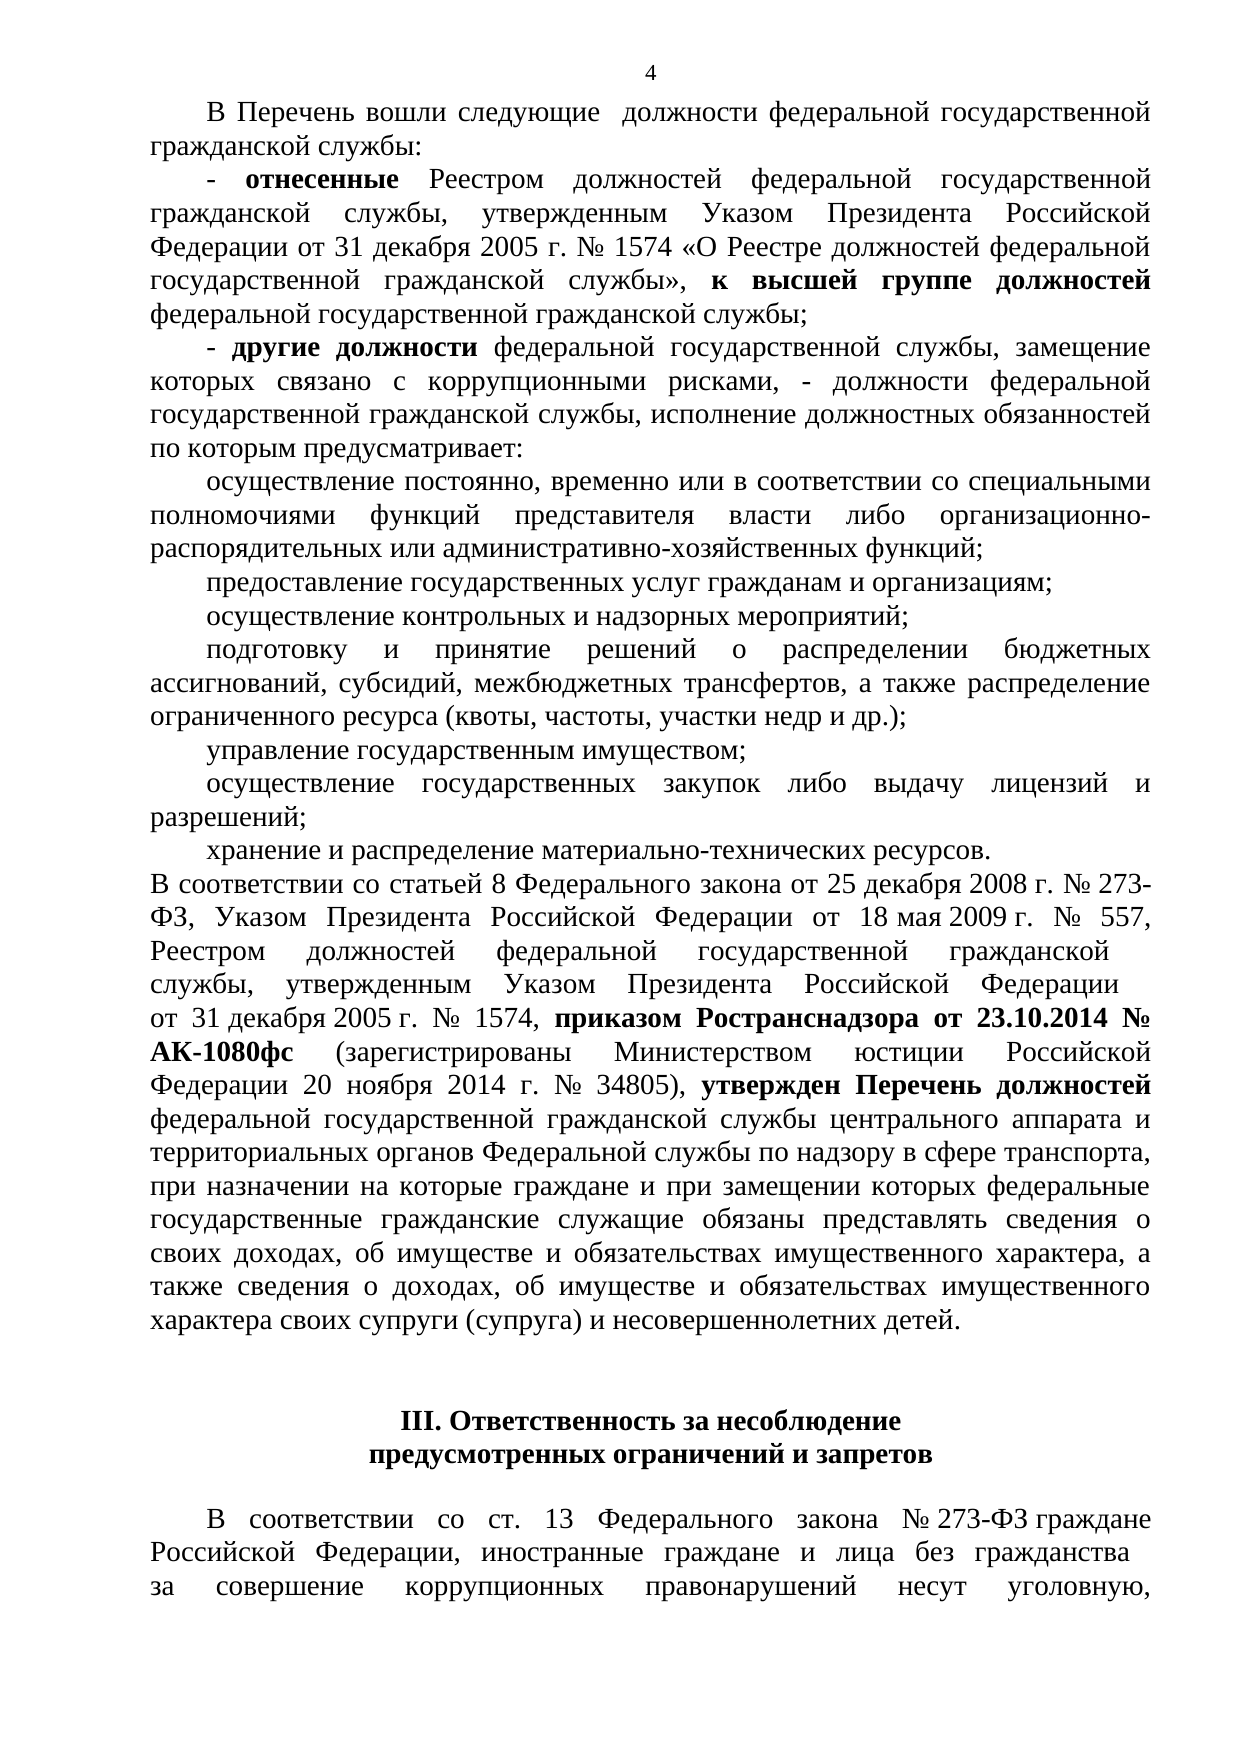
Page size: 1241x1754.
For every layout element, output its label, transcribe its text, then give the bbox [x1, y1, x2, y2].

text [150, 1501, 1152, 1602]
text - отнесенные Реестром должностей федеральной государственной гражданской службы, утвержденным Указом Президента Российской Федерации от 31 декабря . № 1574 «О Реестре должностей федеральной государственной гражданской службы», к высшей группе должностей федеральной государственной гражданской службы; [150, 162, 1152, 329]
text хранение и распределение материально-технических ресурсов. [150, 832, 1152, 866]
text осуществление контрольных и надзорных мероприятий; [150, 598, 1152, 631]
text III. Ответственность за несоблюдение [150, 1403, 1152, 1436]
text В соответствии со статьей 8 Федерального закона от 25 декабря 2008 г. № 273-ФЗ, Указом Президента Российской Федерации от 18 мая 2009 г. № 557, Реестром должностей федеральной государственной гражданской службы, утвержденным Указом Президента Российской Федерации от 31 декабря 2005 г. № 1574, приказом Ространснадзора от 23.10.2014 № АК-1080фс (зарегистрированы Министерством юстиции Российской Федерации 20 ноября 2014 г. № 34805), утвержден Перечень должностей федеральной государственной гражданской службы центрального аппарата и территориальных органов Федеральной службы по надзору в сфере транспорта, при назначении на которые граждане и при замещении которых федеральные государственные гражданские служащие обязаны представлять сведения о своих доходах, об имуществе и обязательствах имущественного характера, а также сведения о доходах, об имуществе и обязательствах имущественного характера своих супруги (супруга) и несовершеннолетних детей. [150, 866, 1152, 1336]
text подготовку и принятие решений о распределении бюджетных ассигнований, субсидий, межбюджетных трансфертов, а также распределение ограниченного ресурса (квоты, частоты, участки недр и др.); [150, 631, 1152, 732]
text осуществление постоянно, временно или в соответствии со специальными полномочиями функций представителя власти либо организационно-распорядительных или административно-хозяйственных функций; [150, 463, 1152, 564]
text - другие должности федеральной государственной службы, замещение которых связано с коррупционными рисками, - должности федеральной государственной гражданской службы, исполнение должностных обязанностей по которым предусматривает: [150, 329, 1152, 463]
text предусмотренных ограничений и запретов [150, 1436, 1152, 1470]
text осуществление государственных закупок либо выдачу лицензий и разрешений; [150, 765, 1152, 832]
text В Перечень вошли следующие должности федеральной государственной гражданской службы: [150, 94, 1152, 162]
text управление государственным имуществом; [150, 732, 1152, 765]
text предоставление государственных услуг гражданам и организациям; [150, 564, 1152, 598]
